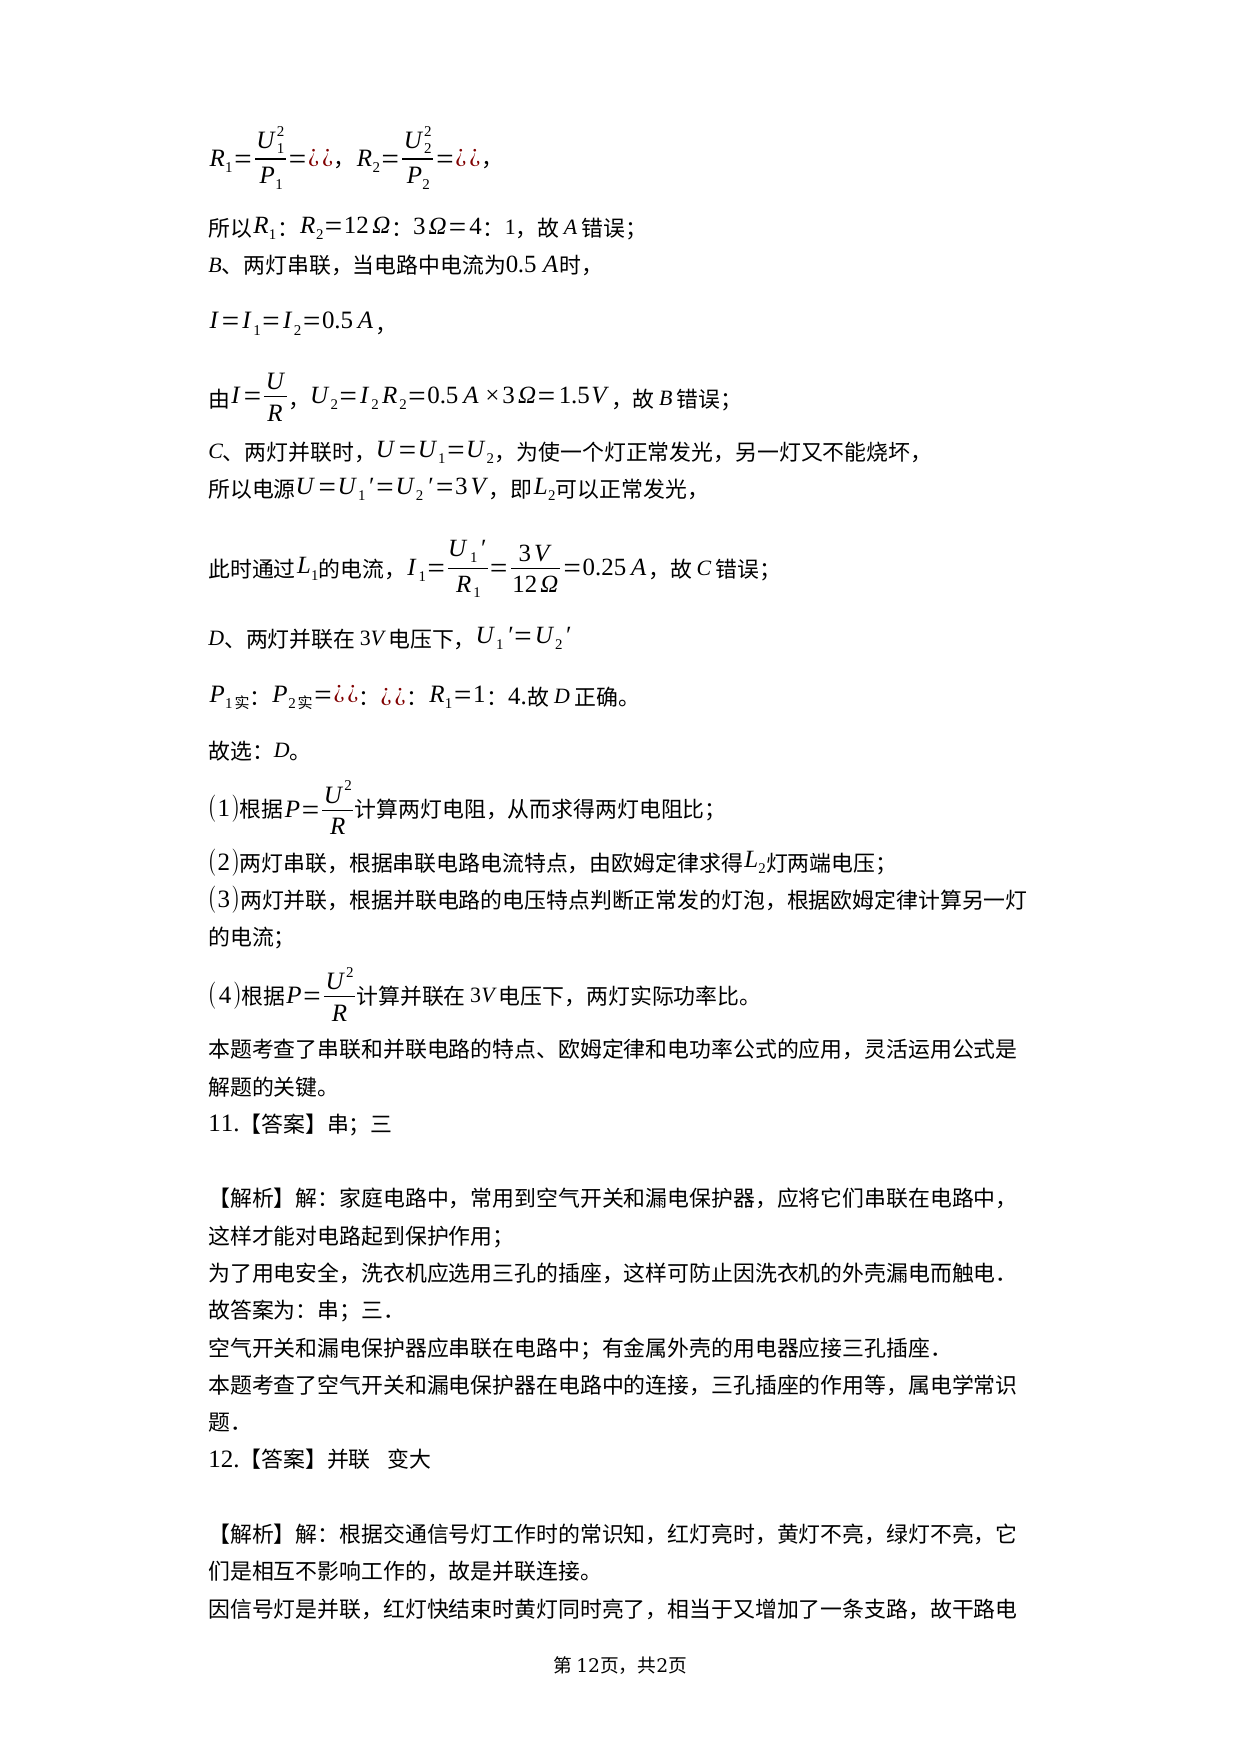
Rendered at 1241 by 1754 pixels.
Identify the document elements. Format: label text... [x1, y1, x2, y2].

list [208, 108, 1032, 1176]
list 【解析】解：家庭电路中，常用到空气开关和漏电保护器，应将它们串联在电路中，这样才能对电路起到保护作用； 为了用电安全，洗衣机应选用三孔的插座，这样可防止因洗衣机的外壳漏电而触电． 故答案为：串；三． 空气开关和漏电保护器应串联在电路中；有金属外壳的用电器应接三孔插座． 本题考查了空气开关和漏电保护器在电路中的连接，三孔插座的作用等，属电学常识题． 12.【答案】并联 变大 [208, 1181, 1032, 1512]
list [208, 1517, 1032, 1624]
